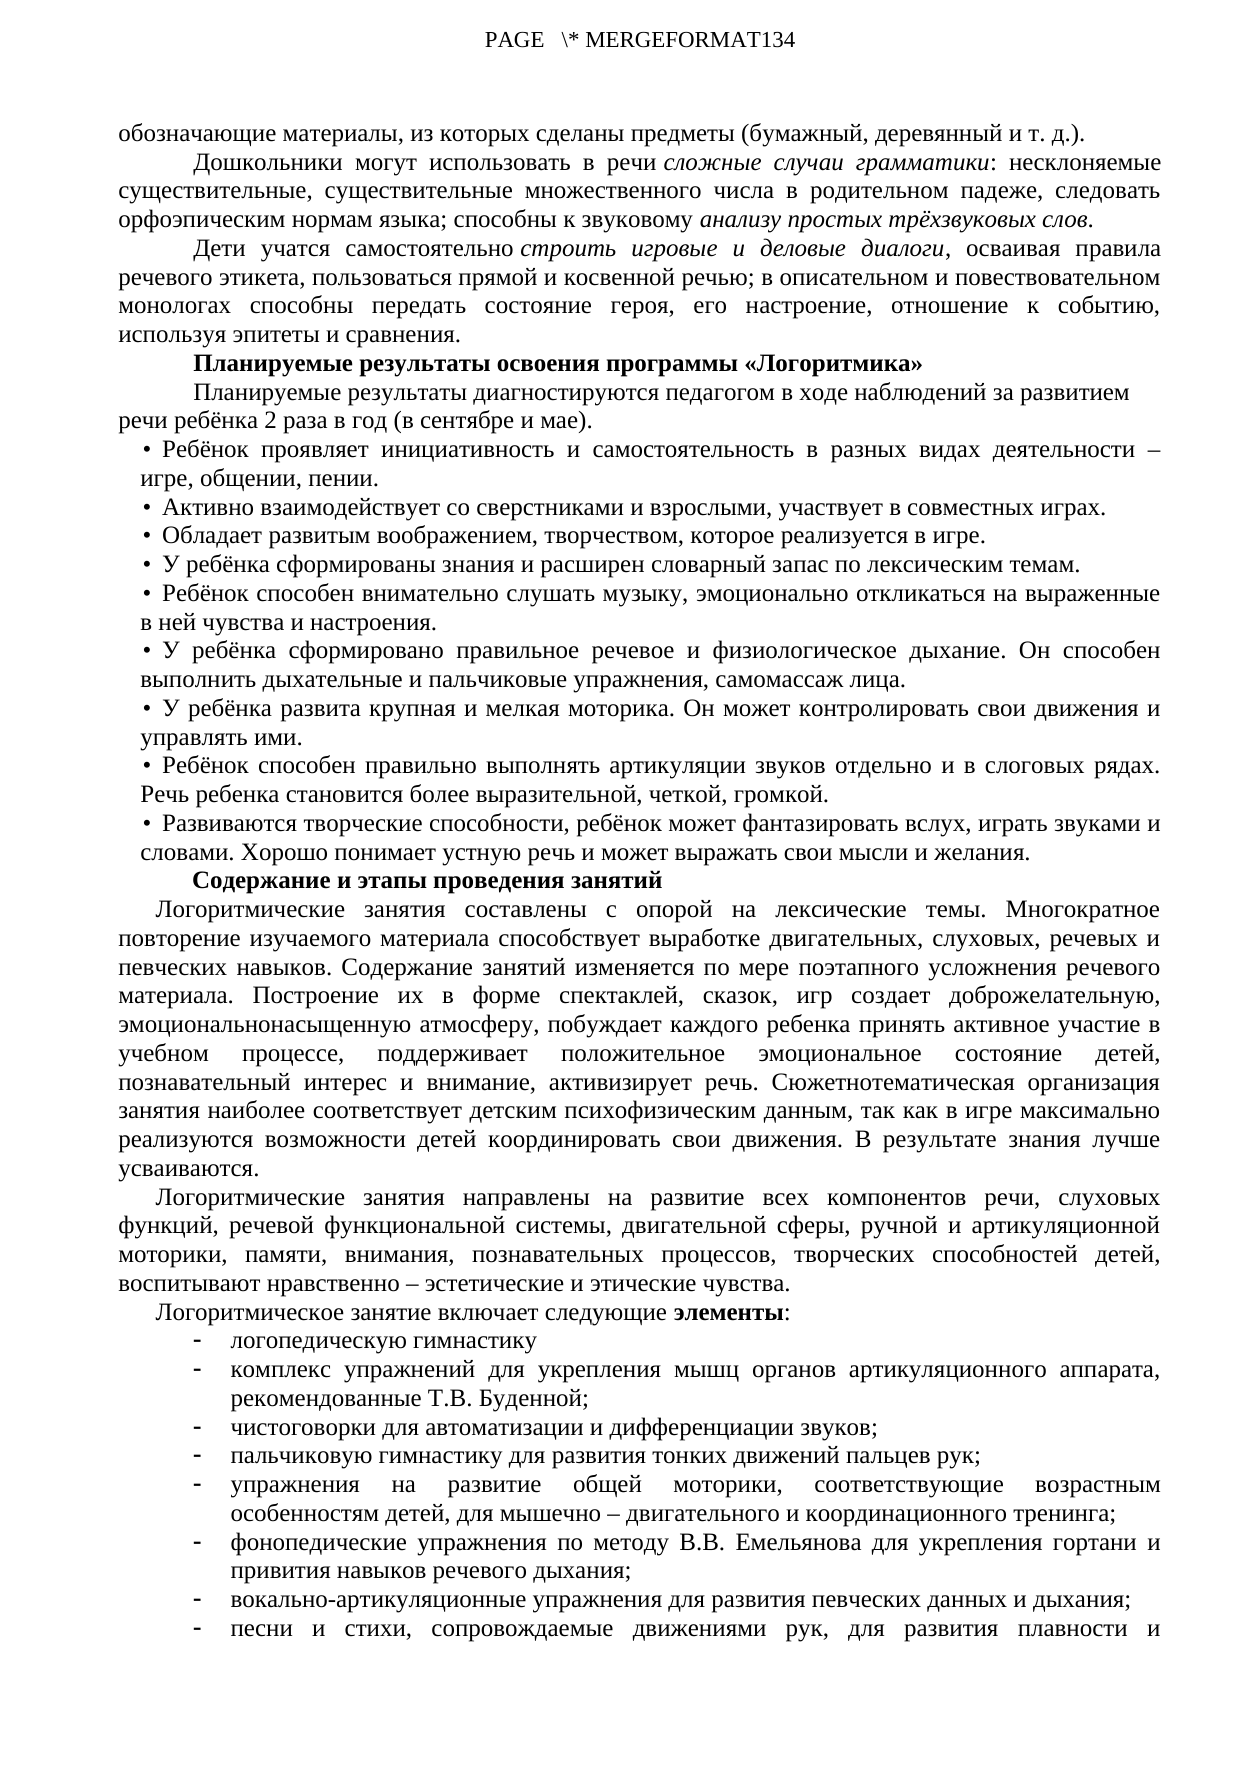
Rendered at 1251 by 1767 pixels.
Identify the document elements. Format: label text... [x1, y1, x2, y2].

list Содержание и этапы проведения занятий [118, 866, 1161, 894]
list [193, 1613, 1161, 1642]
list У ребёнка сформировано правильное речевое и физиологическое дыхание. Он способен выполнить дыхательные и пальчиковые упражнения, самомассаж лица. [140, 636, 1161, 693]
list логопедическую гимнастику [193, 1326, 1161, 1354]
list Логоритмические занятия направлены на развитие всех компонентов речи, слуховых функций, речевой функциональной системы, двигательной сферы, ручной и артикуляционной моторики, памяти, внимания, познавательных процессов, творческих способностей детей, воспитывают нравственно – эстетические и этические чувства. [118, 1182, 1161, 1297]
list упражнения на развитие общей моторики, соответствующие возрастным особенностям детей, для мышечно – двигательного и координационного тренинга; [193, 1469, 1161, 1527]
list чистоговорки для автоматизации и дифференциации звуков; [193, 1412, 1161, 1441]
list вокально-артикуляционные упражнения для развития певческих данных и дыхания; [193, 1584, 1161, 1613]
list Логоритмические занятия составлены с опорой на лексические темы. Многократное повторение изучаемого материала способствует выработке двигательных, слуховых, речевых и певческих навыков. Содержание занятий изменяется по мере поэтапного усложнения речевого материала. Построение их в форме спектаклей, сказок, игр создает доброжелательную, эмоциональнонасыщенную атмосферу, побуждает каждого ребенка принять активное участие в учебном процессе, поддерживает положительное эмоциональное состояние детей, познавательный интерес и внимание, активизирует речь. Сюжетнотематическая организация занятия наиболее соответствует детским психофизическим данным, так как в игре максимально реализуются возможности детей координировать свои движения. В результате знания лучше усваиваются. [118, 894, 1161, 1182]
list комплекс упражнений для укрепления мышц органов артикуляционного аппарата, рекомендованные Т.В. Буденной; [193, 1354, 1161, 1412]
list Ребёнок способен внимательно слушать музыку, эмоционально откликаться на выраженные в ней чувства и настроения. [140, 578, 1161, 636]
text Дети учатся самостоятельно строить игровые и деловые диалоги, осваивая правила речевого этикета, пользоваться прямой и косвенной речью; в описательном и повествовательном монологах способны передать состояние героя, его настроение, отношение к событию, используя эпитеты и сравнения. [118, 233, 1161, 348]
list У ребёнка развита крупная и мелкая моторика. Он может контролировать свои движения и управлять ими. [140, 693, 1161, 751]
list Развиваются творческие способности, ребёнок может фантазировать вслух, играть звуками и словами. Хорошо понимает устную речь и может выражать свои мысли и желания. [140, 808, 1161, 866]
list Ребёнок проявляет инициативность и самостоятельность в разных видах деятельности – игре, общении, пении. [140, 434, 1161, 492]
list Обладает развитым воображением, творчеством, которое реализуется в игре. [140, 521, 1161, 549]
list У ребёнка сформированы знания и расширен словарный запас по лексическим темам. [140, 549, 1161, 578]
text Планируемые результаты диагностируются педагогом в ходе наблюдений за развитием речи ребёнка 2 раза в год (в сентябре и мае). [118, 377, 1161, 434]
list пальчиковую гимнастику для развития тонких движений пальцев рук; [193, 1441, 1161, 1469]
list Логоритмическое занятие включает следующие элементы: [118, 1297, 1161, 1326]
list Ребёнок способен правильно выполнять артикуляции звуков отдельно и в слоговых рядах. Речь ребенка становится более выразительной, четкой, громкой. [140, 751, 1161, 808]
text Планируемые результаты освоения программы «Логоритмика» [118, 348, 1161, 377]
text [118, 118, 1161, 147]
text Дошкольники могут использовать в речи сложные случаи грамматики: несклоняемые существительные, существительные множественного числа в родительном падеже, следовать орфоэпическим нормам языка; способны к звуковому анализу простых трёхзвуковых слов. [118, 147, 1161, 233]
list фонопедические упражнения по методу В.В. Емельянова для укрепления гортани и привития навыков речевого дыхания; [193, 1527, 1161, 1584]
list Активно взаимодействует со сверстниками и взрослыми, участвует в совместных играх. [140, 492, 1161, 521]
